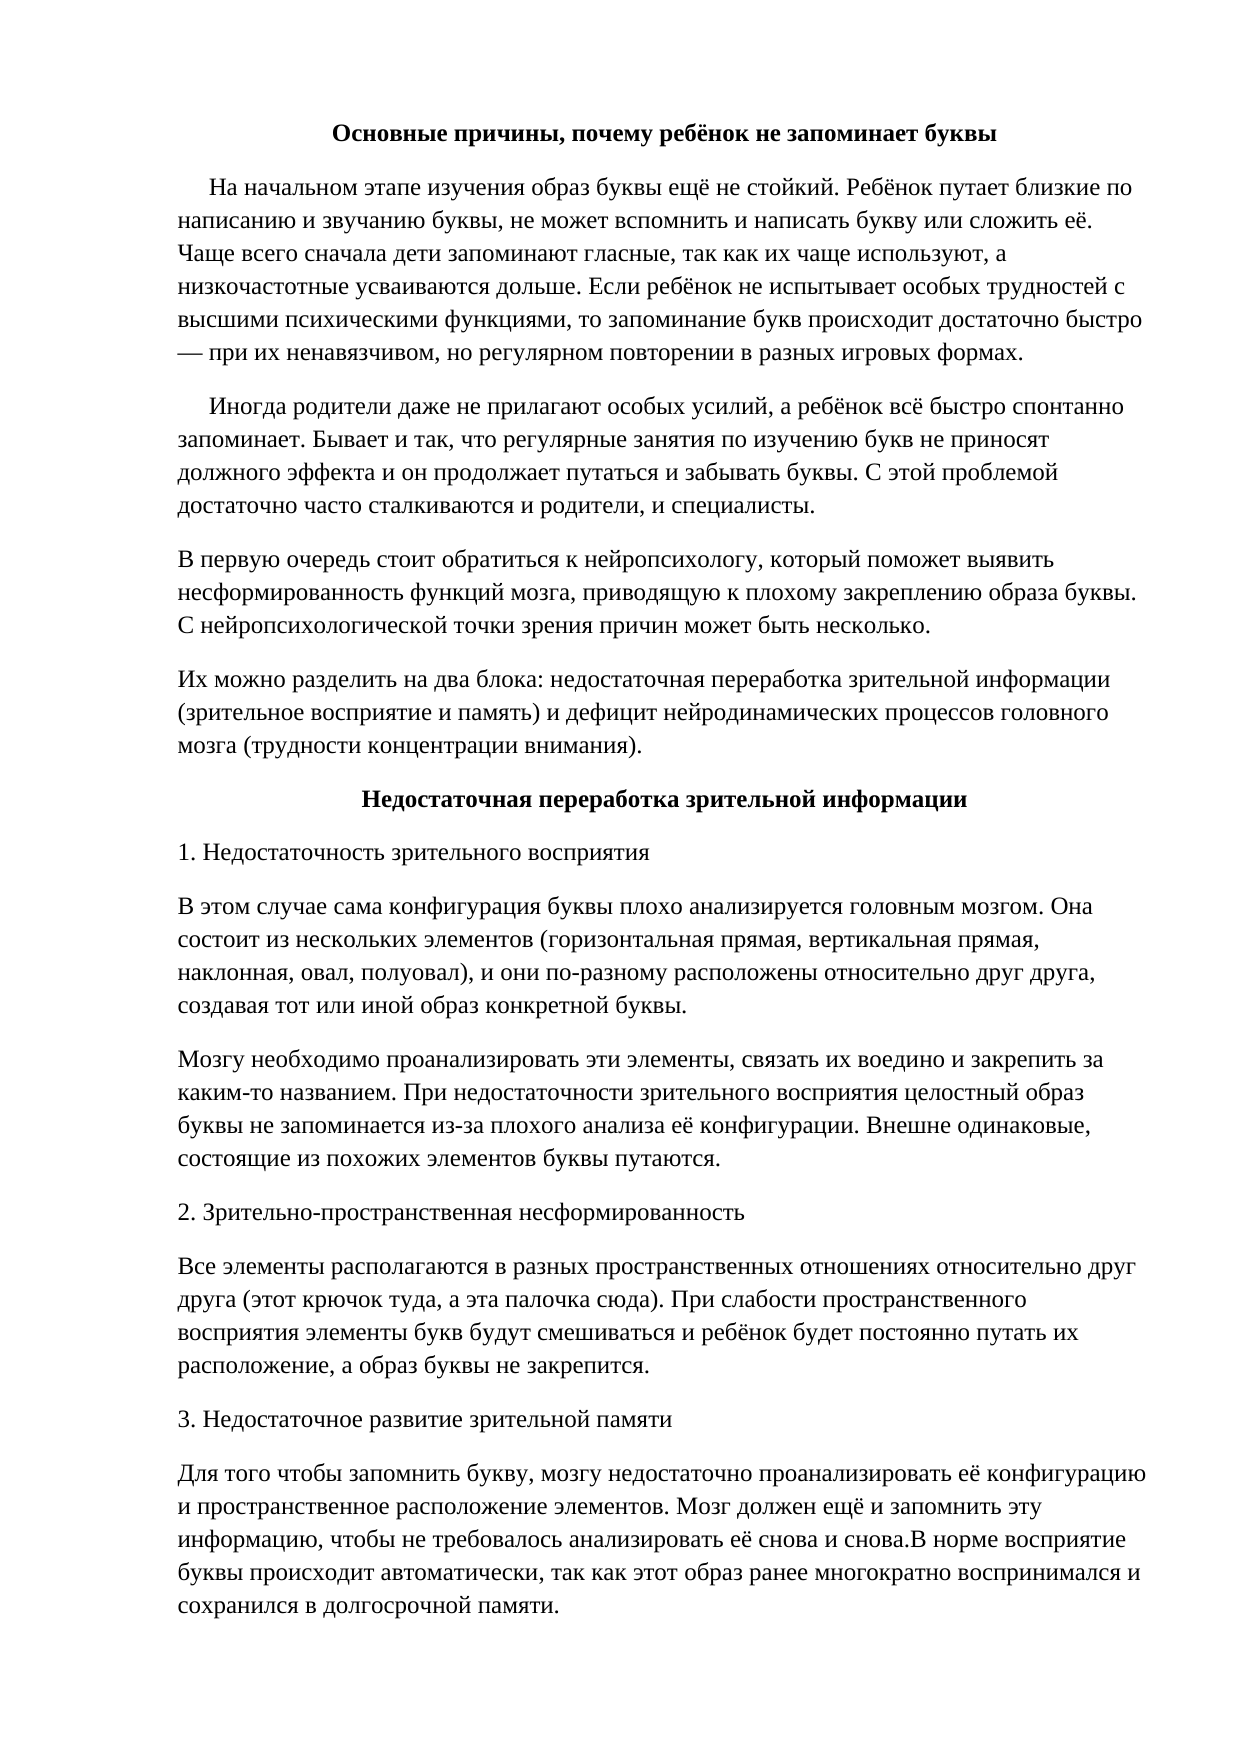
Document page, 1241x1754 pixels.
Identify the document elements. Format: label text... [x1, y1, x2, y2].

text Их можно разделить на два блока: недостаточная переработка зрительной информации (зрительное восприятие и память) и дефицит нейродинамических процессов головного мозга (трудности концентрации внимания). [177, 664, 1152, 758]
text Иногда родители даже не прилагают особых усилий, а ребёнок всё быстро спонтанно запоминает. Бывает и так, что регулярные занятия по изучению букв не приносят должного эффекта и он продолжает путаться и забывать буквы. С этой проблемой достаточно часто сталкиваются и родители, и специалисты. [177, 391, 1152, 519]
text Основные причины, почему ребёнок не запоминает буквы [177, 118, 1152, 147]
text Недостаточная переработка зрительной информации [177, 784, 1152, 812]
text 2. Зрительно-пространственная несформированность [177, 1197, 1152, 1226]
text В этом случае сама конфигурация буквы плохо анализируется головным мозгом. Она состоит из нескольких элементов (горизонтальная прямая, вертикальная прямая, наклонная, овал, полуовал), и они по-разному расположены относительно друг друга, создавая тот или иной образ конкретной буквы. [177, 891, 1152, 1019]
text Для того чтобы запомнить букву, мозгу недостаточно проанализировать её конфигурацию и пространственное расположение элементов. Мозг должен ещё и запомнить эту информацию, чтобы не требовалось анализировать её снова и снова.В норме восприятие буквы происходит автоматически, так как этот образ ранее многократно воспринимался и сохранился в долгосрочной памяти. [177, 1458, 1152, 1619]
text Мозгу необходимо проанализировать эти элементы, связать их воедино и закрепить за каким-то названием. При недостаточности зрительного восприятия целостный образ буквы не запоминается из-за плохого анализа её конфигурации. Внешне одинаковые, состоящие из похожих элементов буквы путаются. [177, 1044, 1152, 1172]
text На начальном этапе изучения образ буквы ещё не стойкий. Ребёнок путает близкие по написанию и звучанию буквы, не может вспомнить и написать букву или сложить её. Чаще всего сначала дети запоминают гласные, так как их чаще используют, а низкочастотные усваиваются дольше. Если ребёнок не испытывает особых трудностей с высшими психическими функциями, то запоминание букв происходит достаточно быстро — при их ненавязчивом, но регулярном повторении в разных игровых формах. [177, 172, 1152, 366]
text Все элементы располагаются в разных пространственных отношениях относительно друг друга (этот крючок туда, а эта палочка сюда). При слабости пространственного восприятия элементы букв будут смешиваться и ребёнок будет постоянно путать их расположение, а образ буквы не закрепится. [177, 1251, 1152, 1379]
text 1. Недостаточность зрительного восприятия [177, 837, 1152, 866]
text В первую очередь стоит обратиться к нейропсихологу, который поможет выявить несформированность функций мозга, приводящую к плохому закреплению образа буквы. С нейропсихологической точки зрения причин может быть несколько. [177, 544, 1152, 639]
text 3. Недостаточное развитие зрительной памяти [177, 1404, 1152, 1433]
